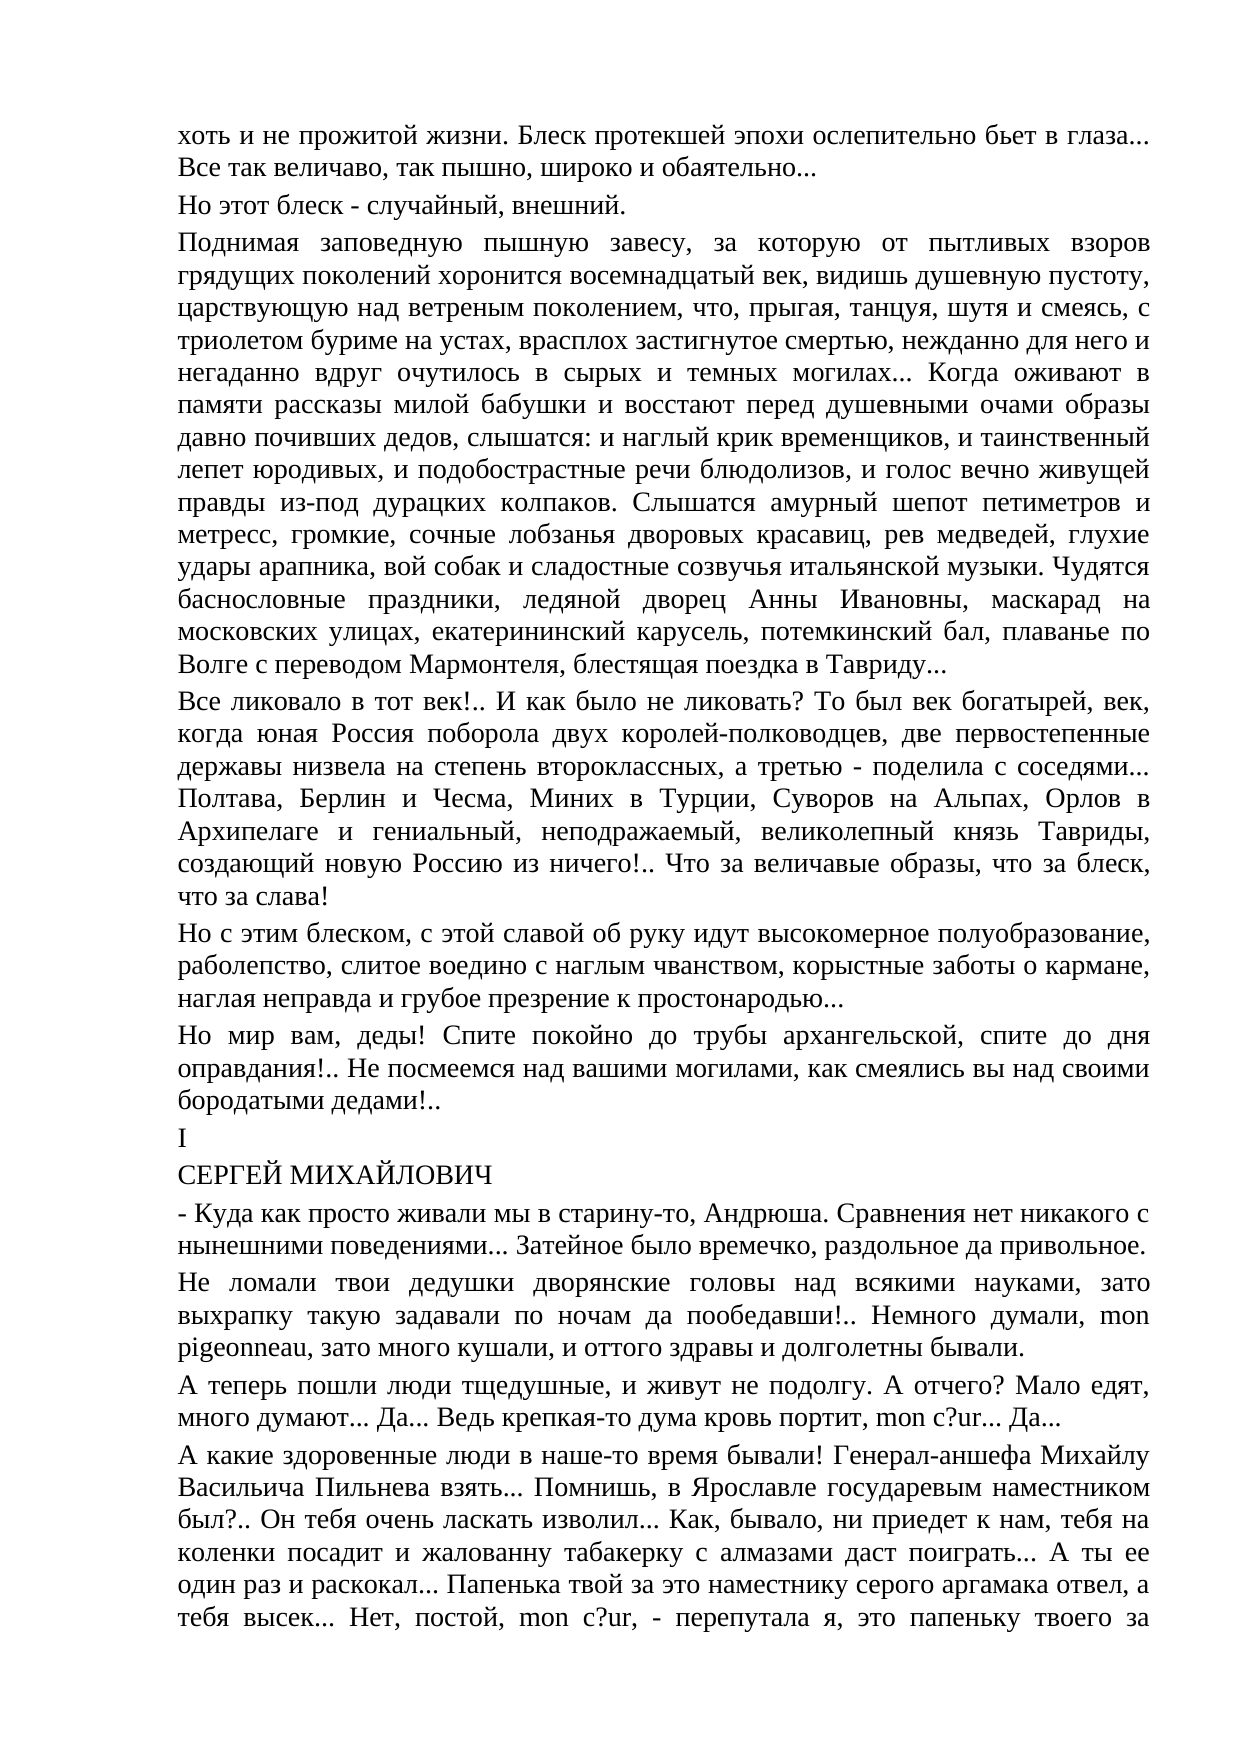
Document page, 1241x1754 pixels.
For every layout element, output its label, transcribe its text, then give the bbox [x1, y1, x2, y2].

text - Куда как просто живали мы в старину-то, Андрюша. Сравнения нет никакого с нынешними поведениями... Затейное было времечко, раздольное да привольное. [177, 1196, 1152, 1260]
text Но мир вам, деды! Спите покойно до трубы архангельской, спите до дня оправдания!.. Не посмеемся над вашими могилами, как смеялись вы над своими бородатыми дедами!.. [177, 1018, 1152, 1116]
text СЕРГЕЙ МИХАЙЛОВИЧ [177, 1158, 1152, 1191]
text Все ликовало в тот век!.. И как было не ликовать? То был век богатырей, век, когда юная Россия поборола двух королей-полководцев, две первостепенные державы низвела на степень второклассных, а третью - поделила с соседями... Полтава, Берлин и Чесма, Миних в Турции, Суворов на Альпах, Орлов в Архипелаге и гениальный, неподражаемый, великолепный князь Тавриды, создающий новую Россию из ничего!.. Что за величавые образы, что за блеск, что за слава! [177, 684, 1152, 911]
text Не ломали твои дедушки дворянские головы над всякими науками, зато выхрапку такую задавали по ночам да пообедавши!.. Немного думали, mon pigeonneau, зато много кушали, и оттого здравы и долголетны бывали. [177, 1266, 1152, 1363]
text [177, 118, 1152, 183]
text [177, 1438, 1152, 1632]
text Но с этим блеском, с этой славой об руку идут высокомерное полуобразование, раболепство, слитое воедино с наглым чванством, корыстные заботы о кармане, наглая неправда и грубое презрение к простонародью... [177, 916, 1152, 1013]
text Но этот блеск - случайный, внешний. [177, 188, 1152, 220]
text I [177, 1121, 1152, 1153]
text Поднимая заповедную пышную завесу, за которую от пытливых взоров грядущих поколений хоронится восемнадцатый век, видишь душевную пустоту, царствующую над ветреным поколением, что, прыгая, танцуя, шутя и смеясь, с триолетом буриме на устах, врасплох застигнутое смертью, нежданно для него и негаданно вдруг очутилось в сырых и темных могилах... Когда оживают в памяти рассказы милой бабушки и восстают перед душевными очами образы давно почивших дедов, слышатся: и наглый крик временщиков, и таинственный лепет юродивых, и подобострастные речи блюдолизов, и голос вечно живущей правды из-под дурацких колпаков. Слышатся амурный шепот петиметров и метресс, громкие, сочные лобзанья дворовых красавиц, рев медведей, глухие удары арапника, вой собак и сладостные созвучья итальянской музыки. Чудятся баснословные праздники, ледяной дворец Анны Ивановны, маскарад на московских улицах, екатерининский карусель, потемкинский бал, плаванье по Волге с переводом Мармонтеля, блестящая поездка в Тавриду... [177, 226, 1152, 679]
text А теперь пошли люди тщедушные, и живут не подолгу. А отчего? Мало едят, много думают... Да... Ведь крепкая-то дума кровь портит, mon c?ur... Да... [177, 1368, 1152, 1433]
